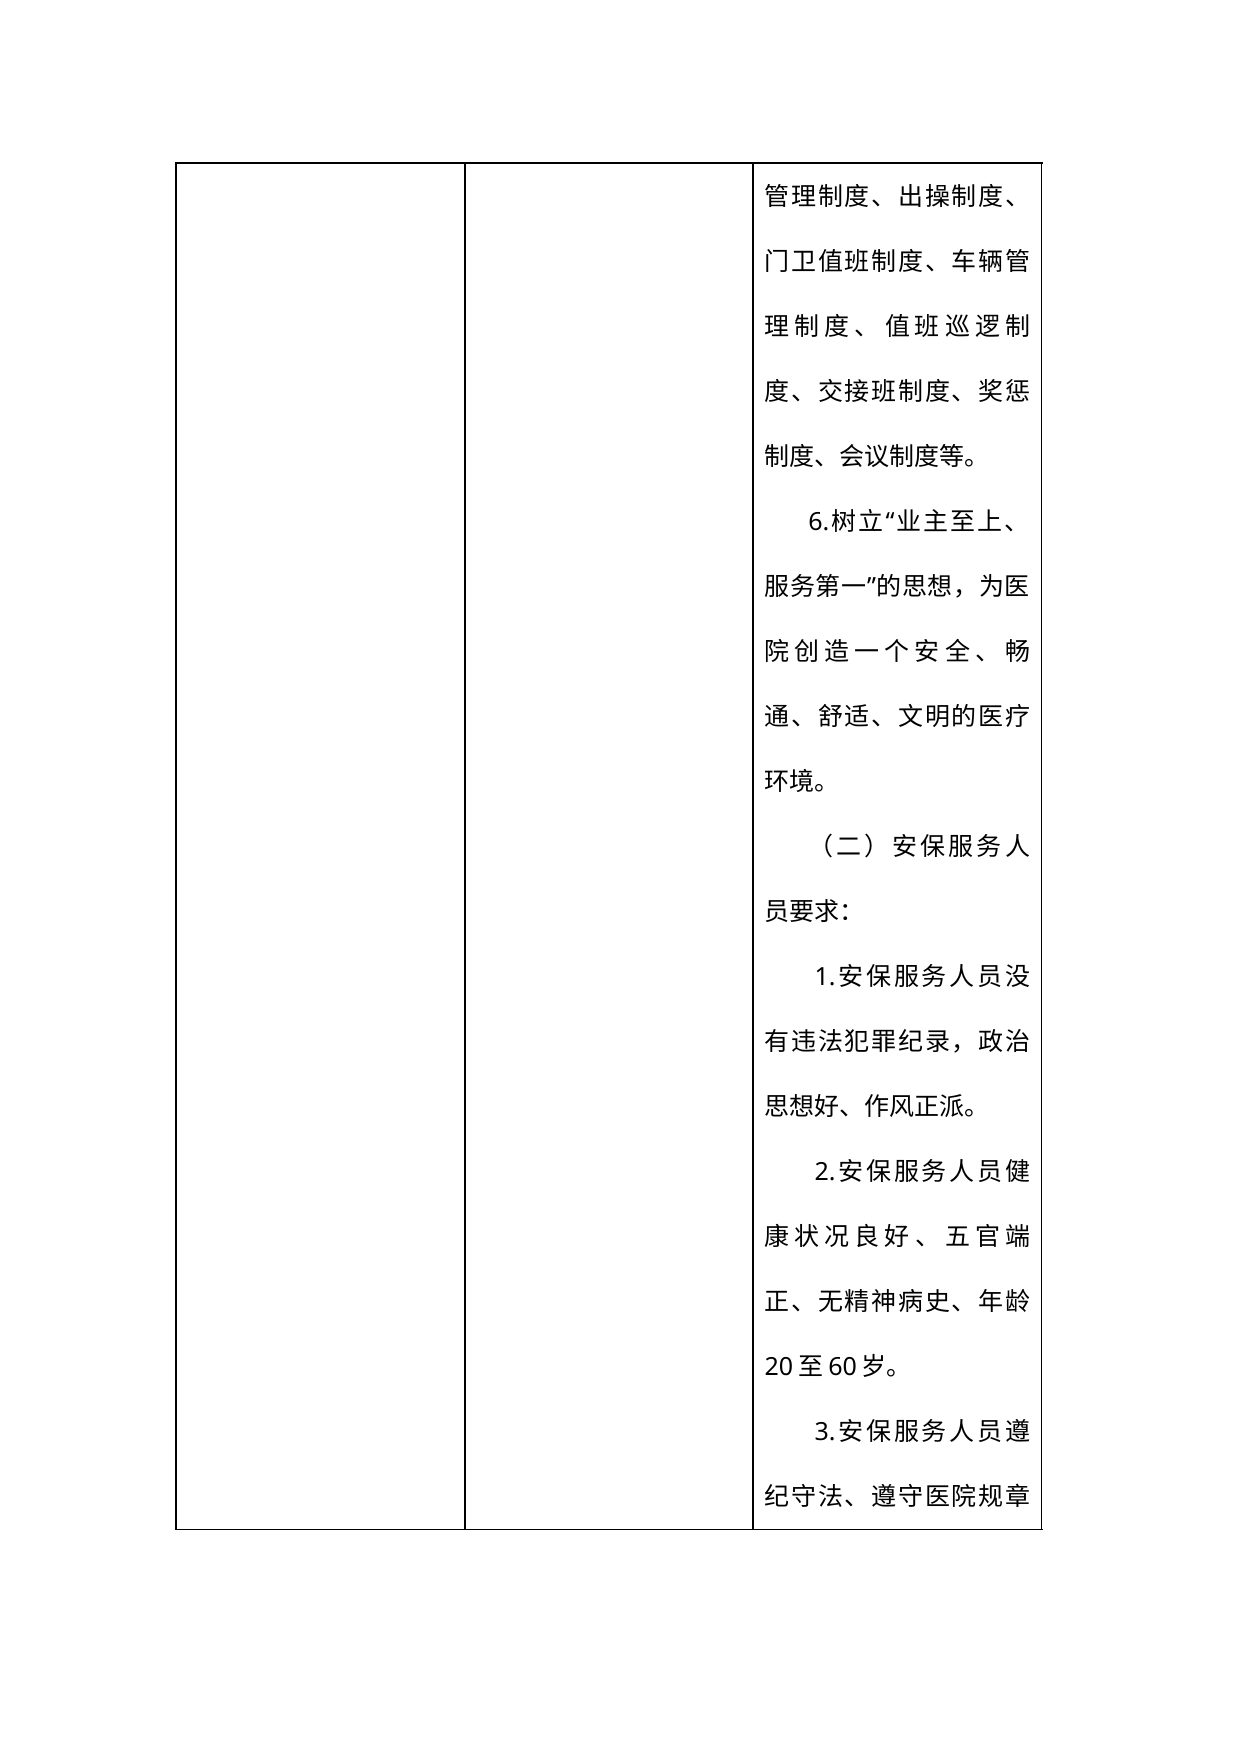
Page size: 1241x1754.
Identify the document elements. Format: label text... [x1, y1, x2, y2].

table_cell 1 [177, 164, 464, 1528]
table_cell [754, 164, 1041, 1528]
table_cell ★ [466, 164, 752, 1528]
